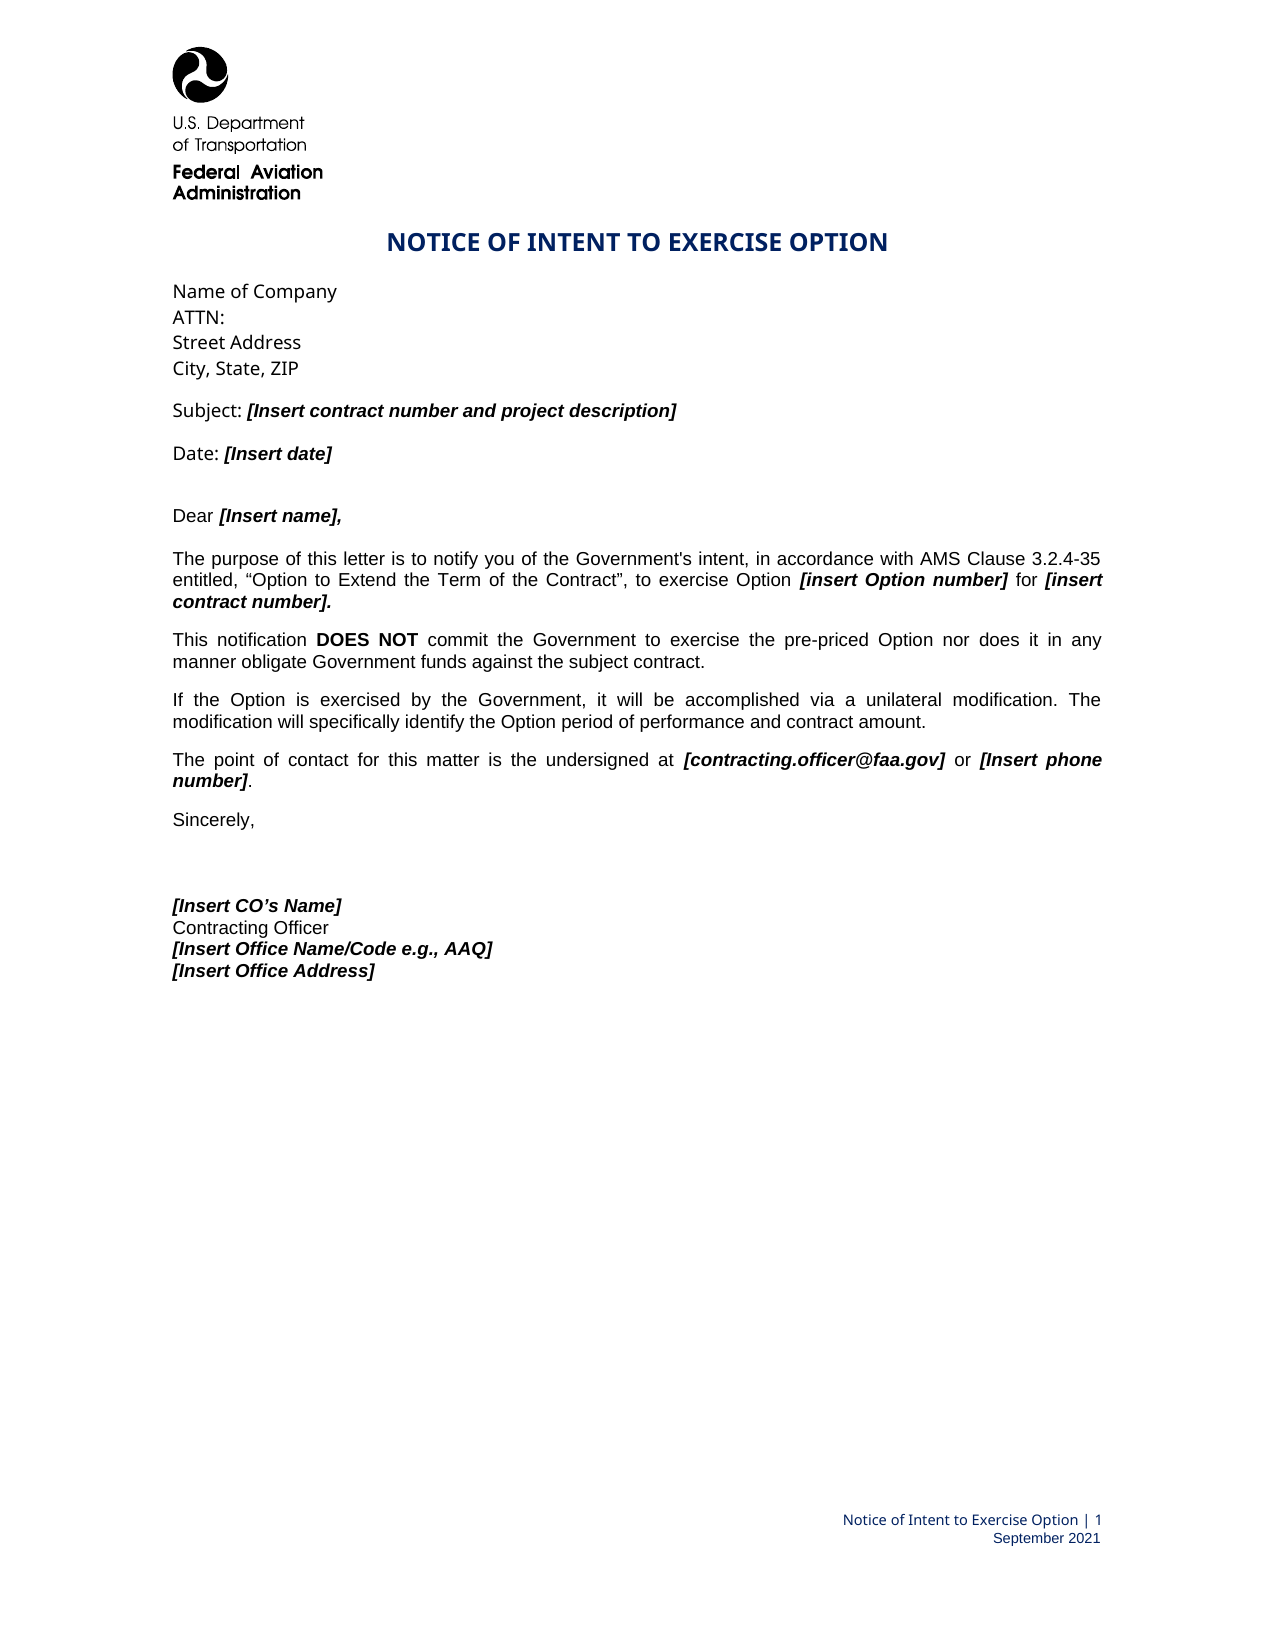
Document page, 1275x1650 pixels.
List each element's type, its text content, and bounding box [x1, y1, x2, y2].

text Contracting Officer [172, 916, 1102, 938]
text Sincerely, [172, 809, 1102, 830]
text [Insert CO’s Name] [172, 895, 1102, 916]
text Date: [Insert date] [172, 440, 1102, 465]
text NOTICE OF INTENT TO EXERCISE OPTION [172, 225, 1102, 259]
text Street Address [172, 330, 1102, 355]
text Name of Company [172, 279, 1102, 304]
text [Insert Office Address] [172, 959, 1102, 981]
text If the Option is exercised by the Government, it will be accomplished via a unilateral modification. The modification will specifically identify the Option period of performance and contract amount. [172, 689, 1102, 732]
text This notification DOES NOT commit the Government to exercise the pre-priced Option nor does it in any manner obligate Government funds against the subject contract. [172, 629, 1102, 672]
text The point of contact for this matter is the undersigned at [contracting.officer@faa.gov] or [Insert phone number]. [172, 749, 1102, 792]
text [Insert Office Name/Code e.g., AAQ] [172, 938, 1102, 959]
text Subject: [Insert contract number and project description] [172, 397, 1102, 423]
text ATTN: [172, 304, 1102, 330]
text City, State, ZIP [172, 355, 1102, 381]
text Dear [Insert name], [172, 499, 1102, 528]
text The purpose of this letter is to notify you of the Government's intent, in accordance with AMS Clause 3.2.4-35 entitled, “Option to Extend the Term of the Contract”, to exercise Option [insert Option number] for [insert contract number]. [172, 547, 1102, 612]
